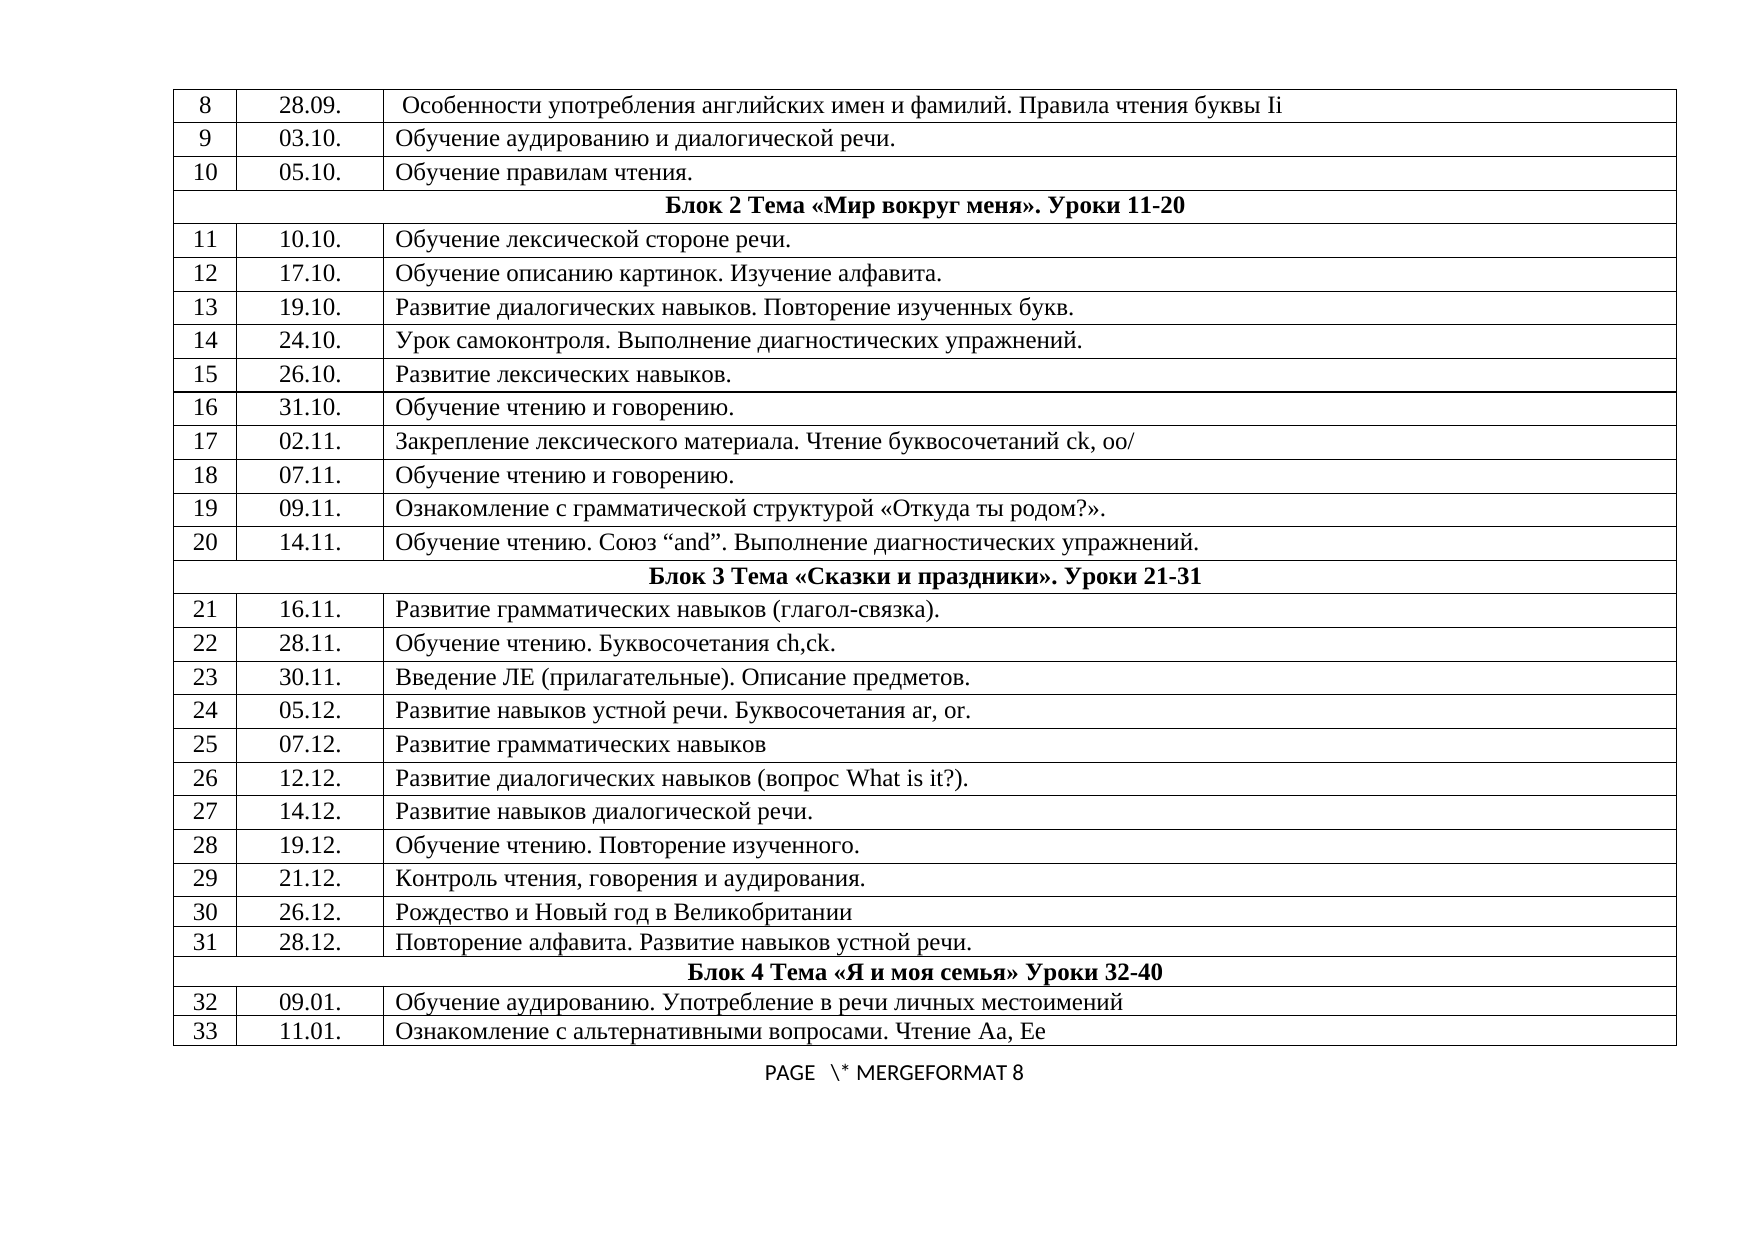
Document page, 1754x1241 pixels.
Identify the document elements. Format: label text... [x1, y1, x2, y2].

table_cell 30 [174, 897, 236, 926]
table_cell 11 [174, 224, 236, 257]
table_cell 14.12. [237, 796, 383, 829]
table_cell 19.12. [237, 830, 383, 862]
table_cell 05.12. [237, 695, 383, 728]
table_cell 22 [174, 628, 236, 661]
table_cell Блок 4 Тема «Я и моя семья» Уроки 32-40 [174, 957, 1676, 986]
table_cell 18 [174, 460, 236, 492]
table_cell 25 [174, 729, 236, 762]
table_cell 29 [174, 864, 236, 896]
table_cell Блок 2 Тема «Мир вокруг меня». Уроки 11-20 [174, 191, 1676, 223]
table_cell 24 [174, 695, 236, 728]
table_cell 10 [174, 157, 236, 189]
table_cell 9 [174, 123, 236, 156]
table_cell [384, 123, 1676, 156]
table_cell Ознакомление с альтернативными вопросами. Чтение Aa, Ee [384, 1016, 1676, 1045]
table_cell Особенности употребления английских имен и фамилий. Правила чтения буквы Ii [384, 90, 1676, 122]
table_cell Развитие диалогических навыков (вопрос What is it?). [384, 763, 1676, 795]
table_cell 8 [174, 90, 236, 122]
table_cell Рождество и Новый год в Великобритании [384, 897, 1676, 926]
table_cell 30.11. [237, 662, 383, 694]
table_cell 32 [174, 987, 236, 1015]
table_cell 31.10. [237, 393, 383, 425]
table_cell 02.11. [237, 426, 383, 459]
table_cell 27 [174, 796, 236, 829]
table_cell Обучение чтению и говорению. [384, 460, 1676, 492]
table_cell 31 [174, 927, 236, 956]
table_cell 11.01. [237, 1016, 383, 1045]
table_cell 07.12. [237, 729, 383, 762]
table_cell Введение ЛЕ (прилагательные). Описание предметов. [384, 662, 1676, 694]
table_cell 05.10. [237, 157, 383, 189]
table_cell Обучение чтению. Повторение изученного. [384, 830, 1676, 862]
table_cell 23 [174, 662, 236, 694]
table_cell Блок 3 Тема «Сказки и праздники». Уроки 21-31 [174, 561, 1676, 593]
table_cell Развитие навыков устной речи. Буквосочетания ar, or. [384, 695, 1676, 728]
table_cell 16.11. [237, 594, 383, 627]
table_cell 17 [174, 426, 236, 459]
table_cell 17.10. [237, 258, 383, 291]
table_cell 09.11. [237, 494, 383, 526]
table_cell Развитие диалогических навыков. Повторение изученных букв. [384, 292, 1676, 324]
table_cell 28.12. [237, 927, 383, 956]
table_cell Развитие грамматических навыков [384, 729, 1676, 762]
table_cell 16 [174, 393, 236, 425]
table_cell 28 [174, 830, 236, 862]
table_cell Ознакомление с грамматической структурой «Откуда ты родом?». [384, 494, 1676, 526]
table_cell 21 [174, 594, 236, 627]
table_cell 10.10. [237, 224, 383, 257]
table_cell 07.11. [237, 460, 383, 492]
table_cell 26.12. [237, 897, 383, 926]
table_cell 13 [174, 292, 236, 324]
table_cell 03.10. [237, 123, 383, 156]
table_cell Развитие навыков диалогической речи. [384, 796, 1676, 829]
table_cell Обучение аудированию. Употребление в речи личных местоимений [384, 987, 1676, 1015]
table_cell 24.10. [237, 325, 383, 358]
table_cell 15 [174, 359, 236, 391]
table_cell 19 [174, 494, 236, 526]
table_cell 14 [174, 325, 236, 358]
table_cell Обучение лексической стороне речи. [384, 224, 1676, 257]
table_cell 28.09. [237, 90, 383, 122]
table_cell Развитие лексических навыков. [384, 359, 1676, 391]
table_cell 09.01. [237, 987, 383, 1015]
table_cell 28.11. [237, 628, 383, 661]
table_cell Обучение описанию картинок. Изучение алфавита. [384, 258, 1676, 291]
table_cell 12.12. [237, 763, 383, 795]
table_cell 26.10. [237, 359, 383, 391]
table_cell 19.10. [237, 292, 383, 324]
table_cell Урок самоконтроля. Выполнение диагностических упражнений. [384, 325, 1676, 358]
table_cell Повторение алфавита. Развитие навыков устной речи. [384, 927, 1676, 956]
table_cell Закрепление лексического материала. Чтение буквосочетаний ck, oo/ [384, 426, 1676, 459]
table_cell 20 [174, 527, 236, 560]
table_cell 12 [174, 258, 236, 291]
table_cell Контроль чтения, говорения и аудирования. [384, 864, 1676, 896]
table_cell Обучение чтению. Буквосочетания ch,ck. [384, 628, 1676, 661]
table_cell Развитие грамматических навыков (глагол-связка). [384, 594, 1676, 627]
table_cell Обучение правилам чтения. [384, 157, 1676, 189]
table_cell 21.12. [237, 864, 383, 896]
table_cell 33 [174, 1016, 236, 1045]
table_cell 14.11. [237, 527, 383, 560]
table_cell Обучение чтению. Союз “and”. Выполнение диагностических упражнений. [384, 527, 1676, 560]
table_cell 26 [174, 763, 236, 795]
table_cell Обучение чтению и говорению. [384, 393, 1676, 425]
